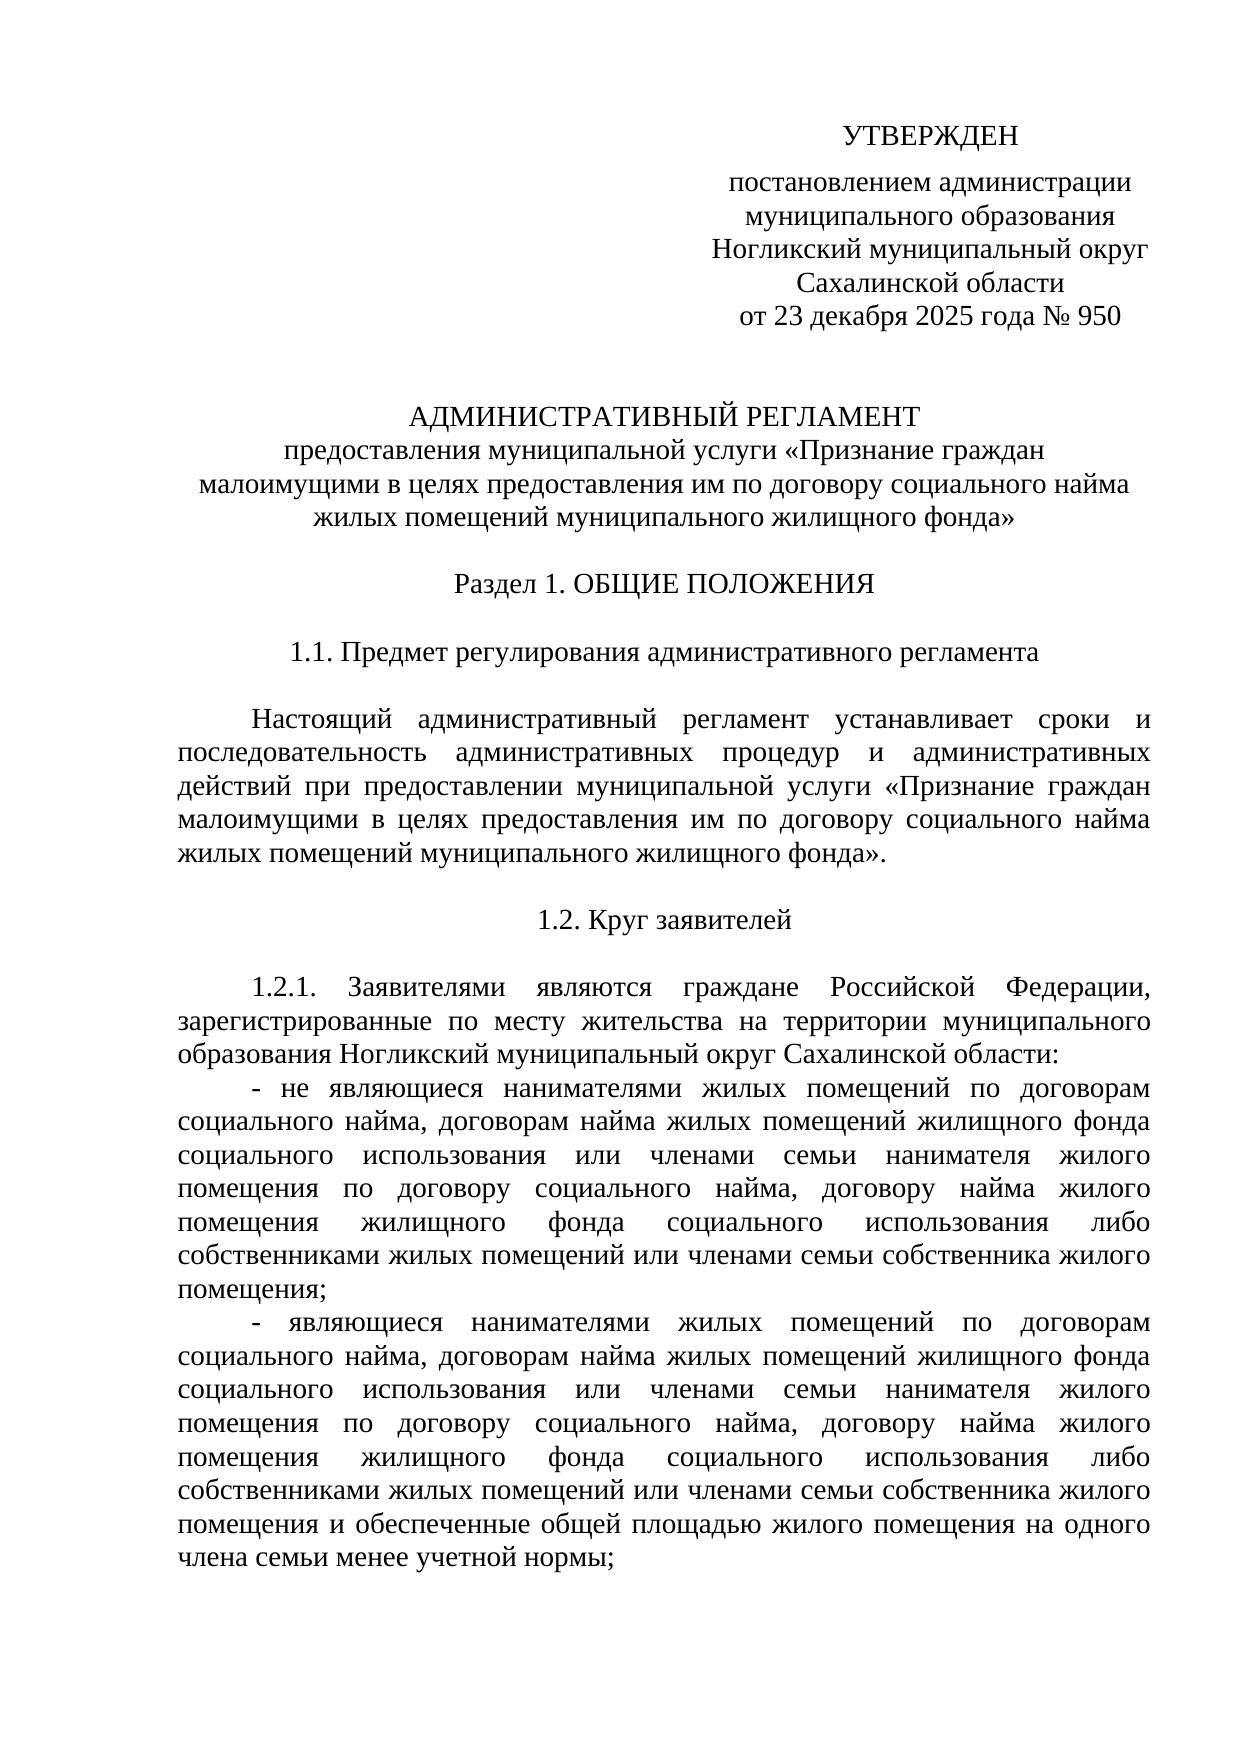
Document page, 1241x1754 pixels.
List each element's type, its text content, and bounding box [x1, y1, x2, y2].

text постановлением администрации [709, 164, 1152, 198]
text - являющиеся нанимателями жилых помещений по договорам социального найма, договорам найма жилых помещений жилищного фонда социального использования или членами семьи нанимателя жилого помещения по договору социального найма, договору найма жилого помещения жилищного фонда социального использования либо собственниками жилых помещений или членами семьи собственника жилого помещения и обеспеченные общей площадью жилого помещения на одного члена семьи менее учетной нормы; [177, 1304, 1152, 1573]
text 1.1. Предмет регулирования административного регламента [177, 634, 1152, 667]
text Ногликский муниципальный округ [709, 231, 1152, 265]
text Раздел 1. ОБЩИЕ ПОЛОЖЕНИЯ [177, 567, 1152, 600]
text АДМИНИСТРАТИВНЫЙ РЕГЛАМЕНТ [177, 399, 1152, 432]
text 1.2. Круг заявителей [177, 902, 1152, 936]
text от 23 декабря 2025 года № 950 [709, 298, 1152, 332]
text малоимущими в целях предоставления им по договору социального найма [177, 466, 1152, 499]
text Сахалинской области [709, 265, 1152, 298]
text муниципального образования [709, 198, 1152, 231]
text 1.2.1. Заявителями являются граждане Российской Федерации, зарегистрированные по месту жительства на территории муниципального образования Ногликский муниципальный округ Сахалинской области: [332, 1036, 1152, 1070]
text Настоящий административный регламент устанавливает сроки и последовательность административных процедур и административных действий при предоставлении муниципальной услуги «Признание граждан малоимущими в целях предоставления им по договору социального найма жилых помещений муниципального жилищного фонда». [177, 701, 1152, 868]
text УТВЕРЖДЕН [709, 118, 1152, 152]
text жилых помещений муниципального жилищного фонда» [177, 499, 1152, 533]
text - не являющиеся нанимателями жилых помещений по договорам социального найма, договорам найма жилых помещений жилищного фонда социального использования или членами семьи нанимателя жилого помещения по договору социального найма, договору найма жилого помещения жилищного фонда социального использования либо собственниками жилых помещений или членами семьи собственника жилого помещения; [177, 1070, 1152, 1304]
text предоставления муниципальной услуги «Признание граждан [177, 432, 1152, 466]
